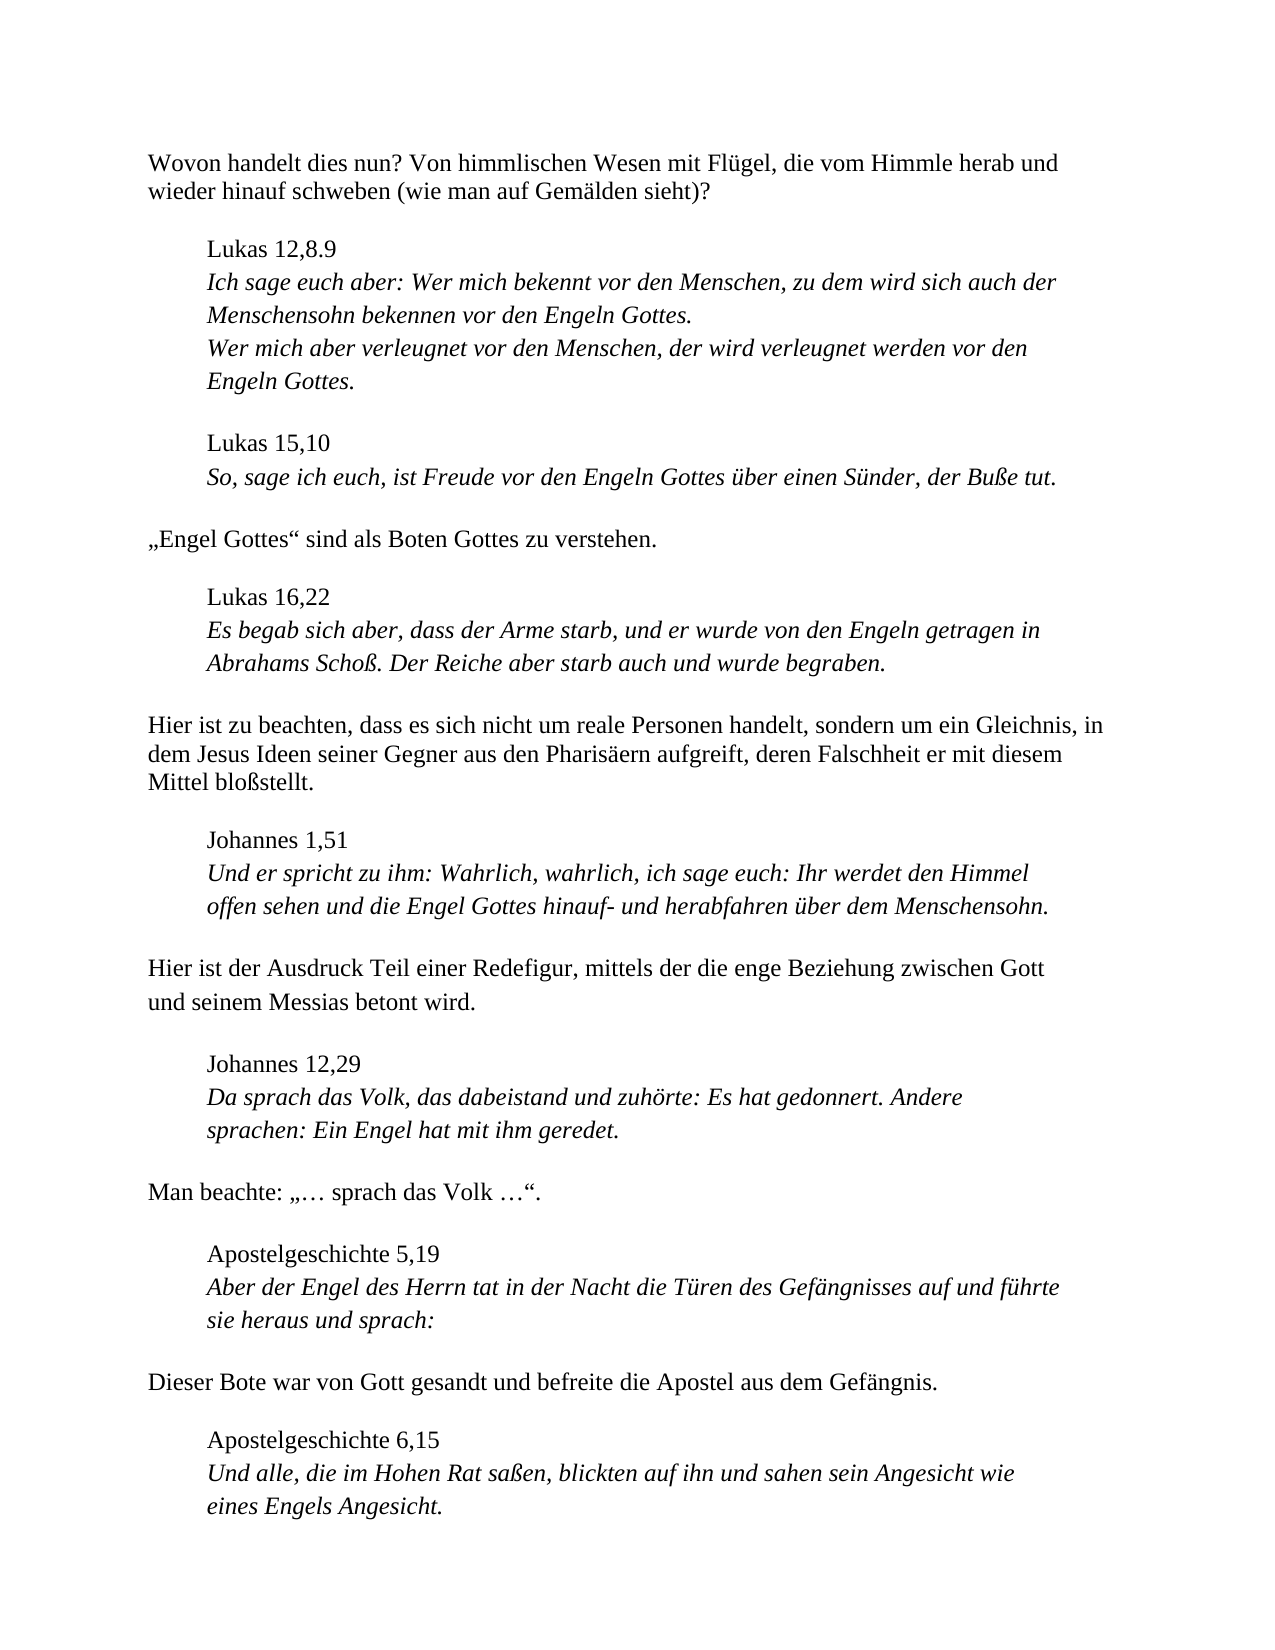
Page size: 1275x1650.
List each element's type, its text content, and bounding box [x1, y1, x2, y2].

text Man beachte: „… sprach das Volk …“. [148, 1177, 1127, 1206]
text Ich sage euch aber: Wer mich bekennt vor den Menschen, zu dem wird sich auch der Menschensohn bekennen vor den Engeln Gottes. [207, 267, 1068, 329]
text Apostelgeschichte 6,15 [207, 1425, 1068, 1454]
text Lukas 12,8.9 [207, 234, 1068, 263]
text Aber der Engel des Herrn tat in der Nacht die Türen des Gefängnisses auf und führte sie heraus und sprach: [207, 1272, 1068, 1334]
text Es begab sich aber, dass der Arme starb, und er wurde von den Engeln getragen in Abrahams Schoß. Der Reiche aber starb auch und wurde begraben. [207, 615, 1068, 676]
text Da sprach das Volk, das dabeistand und zuhörte: Es hat gedonnert. Andere sprachen: Ein Engel hat mit ihm geredet. [207, 1082, 1068, 1143]
text Hier ist der Ausdruck Teil einer Redefigur, mittels der die enge Beziehung zwischen Gott und seinem Messias betont wird. [148, 953, 1068, 1015]
text Und er spricht zu ihm: Wahrlich, wahrlich, ich sage euch: Ihr werdet den Himmel offen sehen und die Engel Gottes hinauf- und herabfahren über dem Menschensohn. [207, 858, 1068, 920]
text Johannes 1,51 [207, 825, 1068, 854]
text Lukas 15,10 [207, 428, 1068, 457]
text So, sage ich euch, ist Freude vor den Engeln Gottes über einen Sünder, der Buße tut. [207, 462, 1068, 490]
text Dieser Bote war von Gott gesandt und befreite die Apostel aus dem Gefängnis. [148, 1367, 1127, 1396]
text Apostelgeschichte 5,19 [207, 1239, 1068, 1268]
text Johannes 12,29 [207, 1049, 1068, 1077]
text Lukas 16,22 [207, 582, 1068, 610]
text Wovon handelt dies nun? Von himmlischen Wesen mit Flügel, die vom Himmle herab und wieder hinauf schweben (wie man auf Gemälden sieht)? [148, 148, 1127, 205]
text Und alle, die im Hohen Rat saßen, blickten auf ihn und sahen sein Angesicht wie eines Engels Angesicht. [207, 1458, 1068, 1520]
text Hier ist zu beachten, dass es sich nicht um reale Personen handelt, sondern um ein Gleichnis, in dem Jesus Ideen seiner Gegner aus den Pharisäern aufgreift, deren Falschheit er mit diesem Mittel bloßstellt. [148, 710, 1127, 796]
text „Engel Gottes“ sind als Boten Gottes zu verstehen. [148, 524, 1127, 552]
text Wer mich aber verleugnet vor den Menschen, der wird verleugnet werden vor den Engeln Gottes. [207, 333, 1068, 395]
